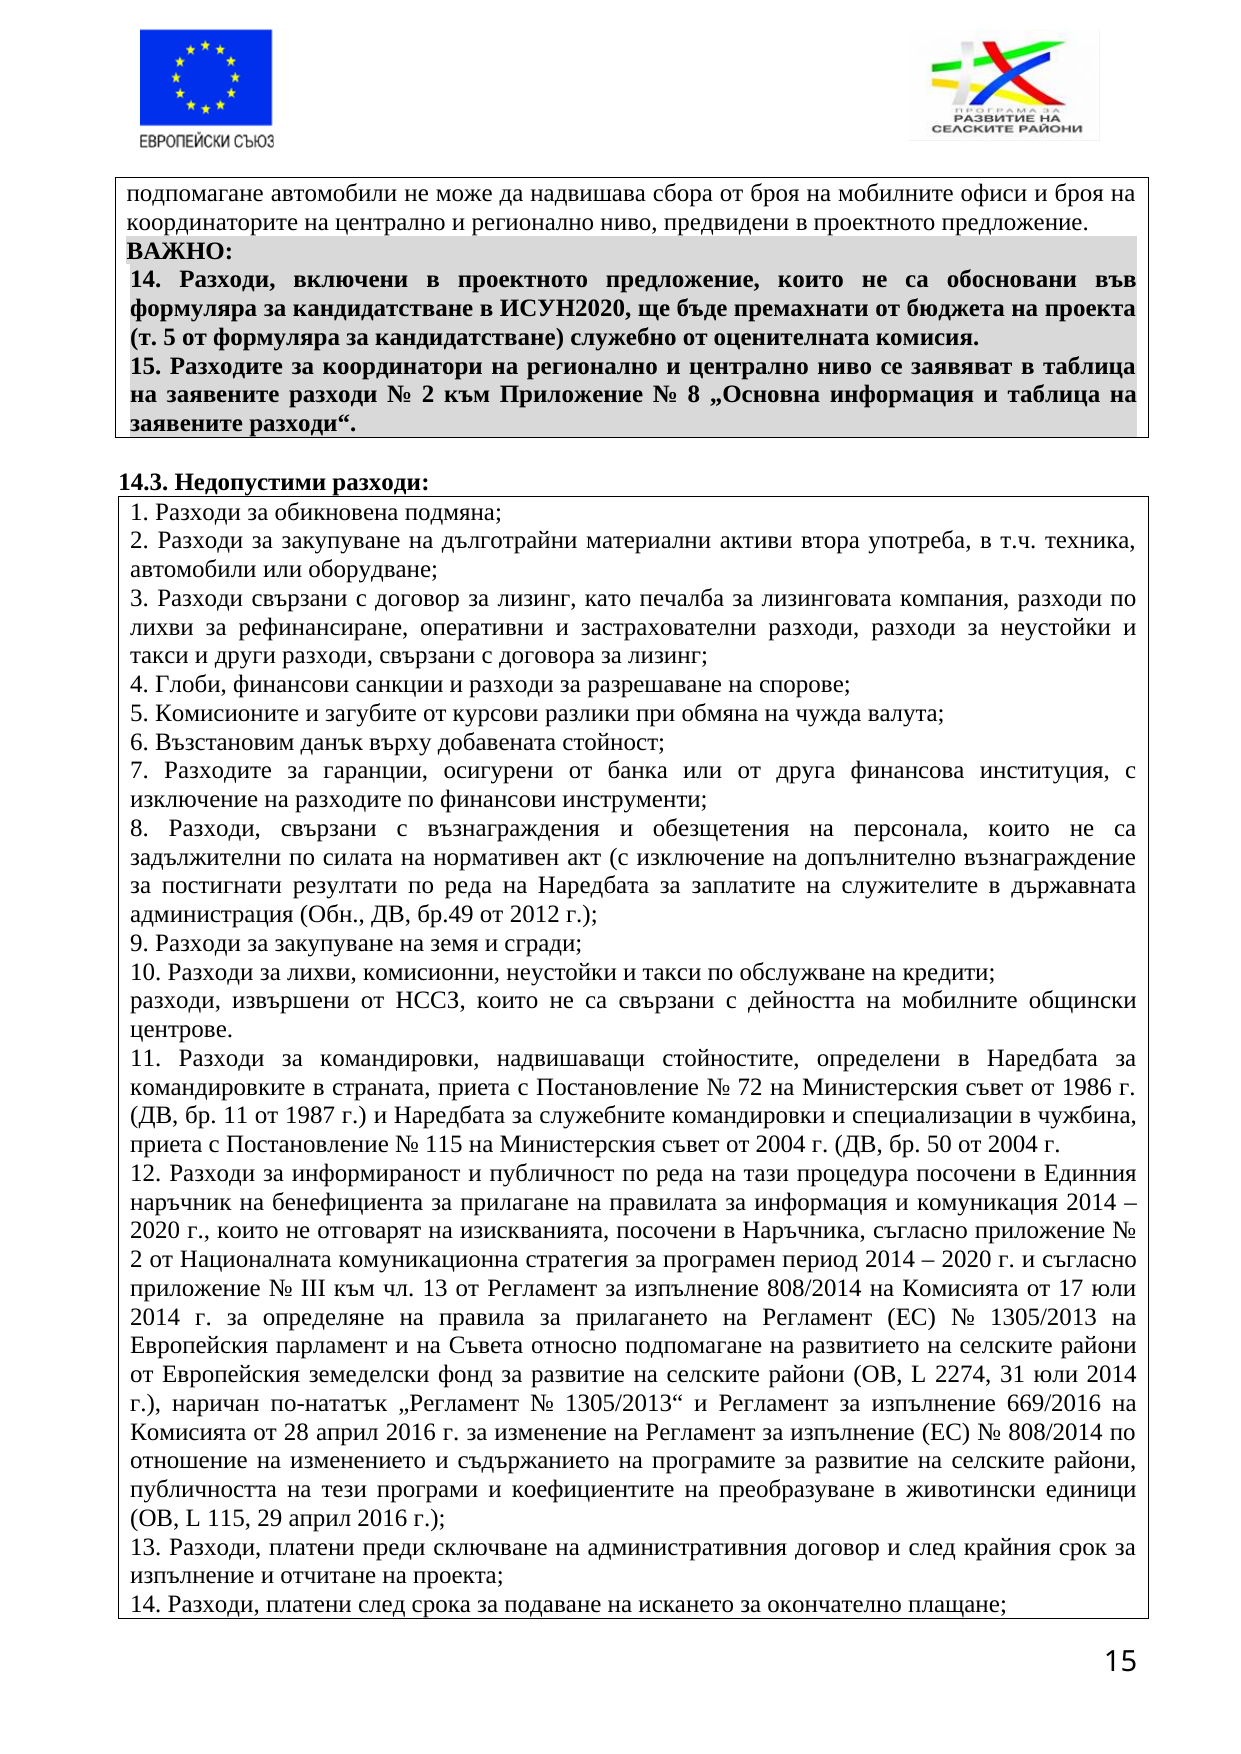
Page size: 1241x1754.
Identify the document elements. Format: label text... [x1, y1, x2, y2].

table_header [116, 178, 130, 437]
picture [139, 28, 273, 147]
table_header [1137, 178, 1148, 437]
text 14.3. Недопустими разходи: [118, 467, 1137, 496]
picture [909, 29, 1101, 142]
